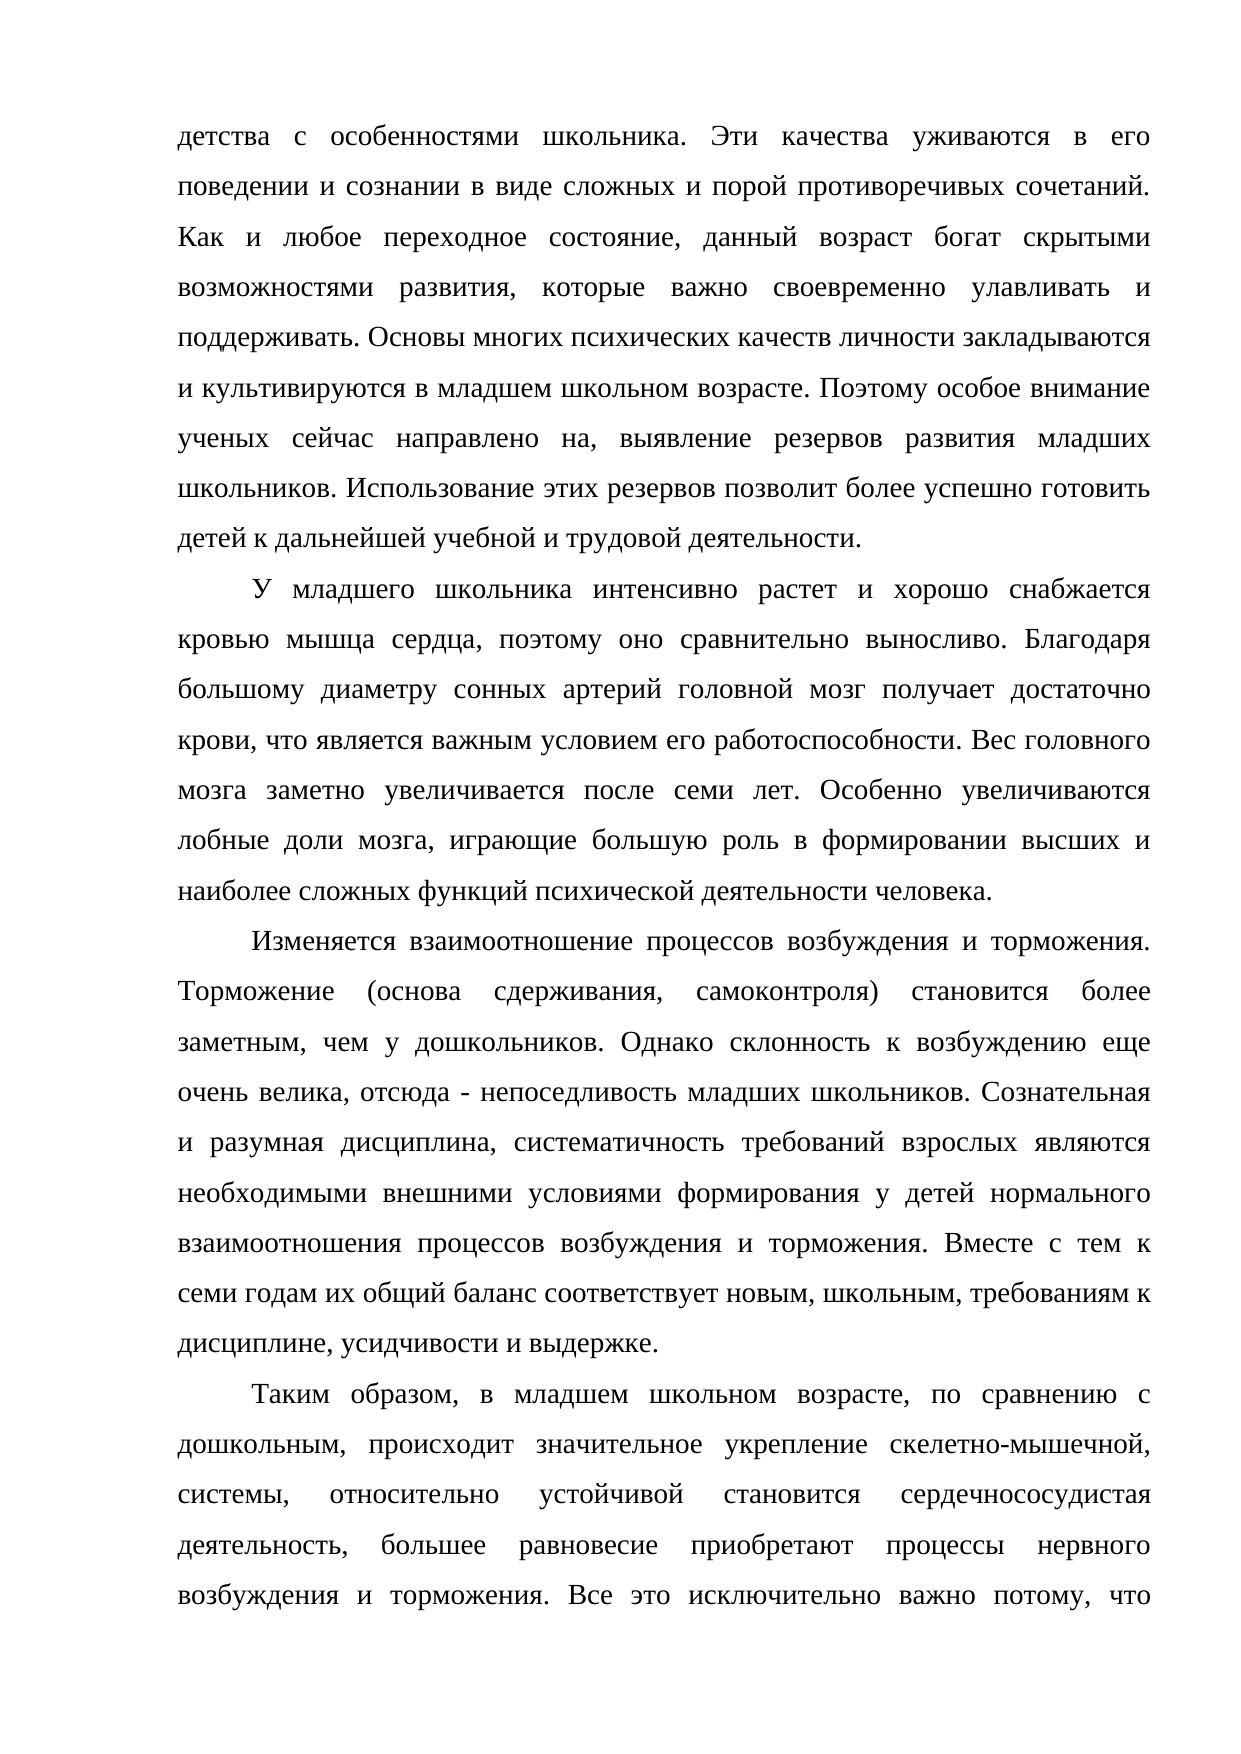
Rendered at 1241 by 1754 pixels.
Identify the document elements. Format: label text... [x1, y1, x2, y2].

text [177, 1376, 1152, 1611]
text Изменяется взаимоотношение процессов возбуждения и торможения. Торможение (основа сдерживания, самоконтроля) становится более заметным, чем у дошкольников. Однако склонность к возбуждению еще очень велика, отсюда - непоседливость младших школьников. Сознательная и разумная дисциплина, систематичность требований взрослых являются необходимыми внешними условиями формирования у детей нормального взаимоотношения процессов возбуждения и торможения. Вместе с тем к семи годам их общий баланс соответствует новым, школьным, требованиям к дисциплине, усидчивости и выдержке. [177, 923, 1152, 1359]
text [177, 118, 1152, 554]
text У младшего школьника интенсивно растет и хорошо снабжается кровью мышца сердца, поэтому оно сравнительно выносливо. Благодаря большому диаметру сонных артерий головной мозг получает достаточно крови, что является важным условием его работоспособности. Вес головного мозга заметно увеличивается после семи лет. Особенно увеличиваются лобные доли мозга, играющие большую роль в формировании высших и наиболее сложных функций психической деятельности человека. [177, 571, 1152, 906]
